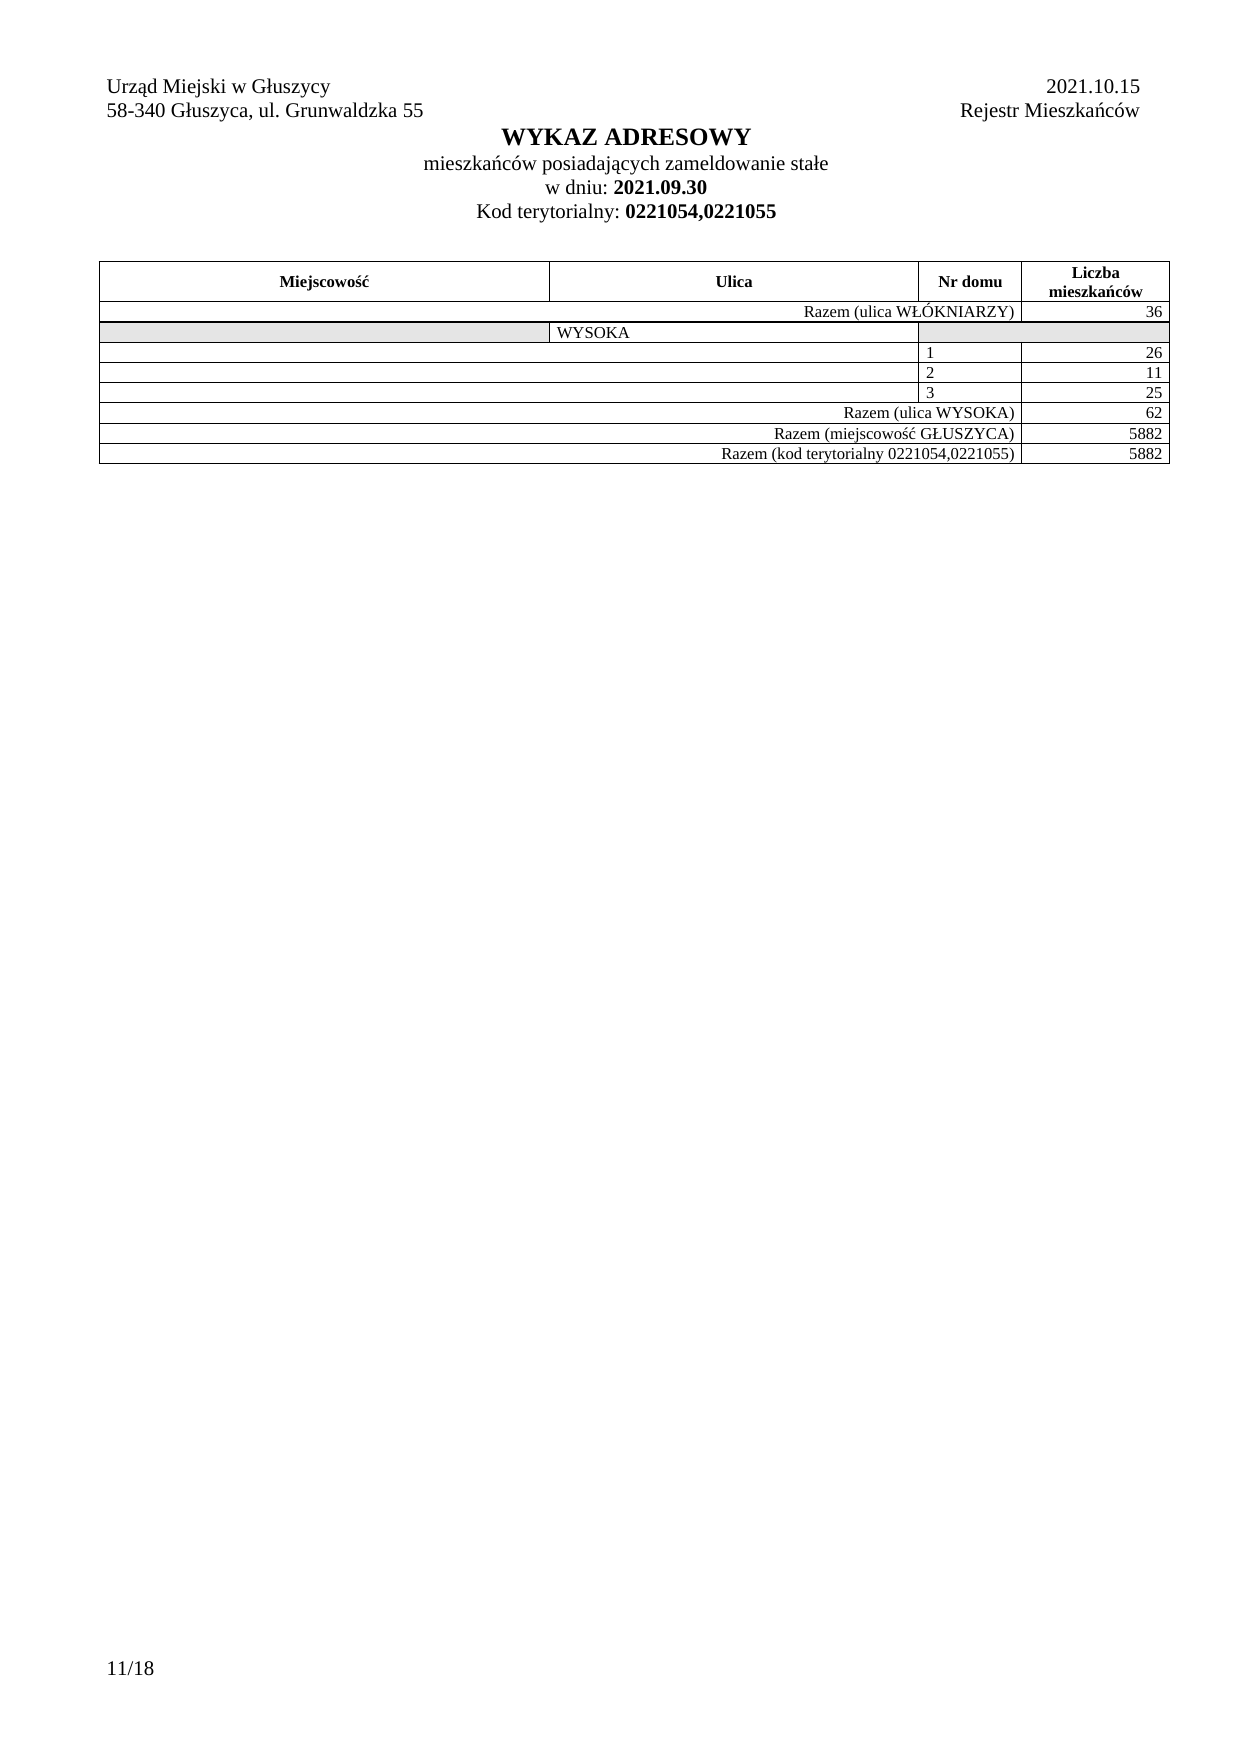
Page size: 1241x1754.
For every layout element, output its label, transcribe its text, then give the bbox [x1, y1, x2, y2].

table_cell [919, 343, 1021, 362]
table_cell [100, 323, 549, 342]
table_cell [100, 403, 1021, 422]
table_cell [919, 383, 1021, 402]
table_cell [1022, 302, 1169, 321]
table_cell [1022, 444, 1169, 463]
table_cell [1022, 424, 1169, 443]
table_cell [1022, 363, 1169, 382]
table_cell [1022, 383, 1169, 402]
table_header Ulica [550, 262, 918, 301]
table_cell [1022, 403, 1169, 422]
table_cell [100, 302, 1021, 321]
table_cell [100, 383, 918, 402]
table_header Nr domu [919, 262, 1021, 301]
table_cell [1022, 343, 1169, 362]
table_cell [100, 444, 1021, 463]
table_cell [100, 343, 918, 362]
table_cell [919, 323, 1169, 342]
table_header Miejscowość [100, 262, 549, 301]
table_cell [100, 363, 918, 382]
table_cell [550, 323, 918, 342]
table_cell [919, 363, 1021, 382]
table_header Liczba mieszkańców [1022, 262, 1169, 301]
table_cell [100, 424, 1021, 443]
